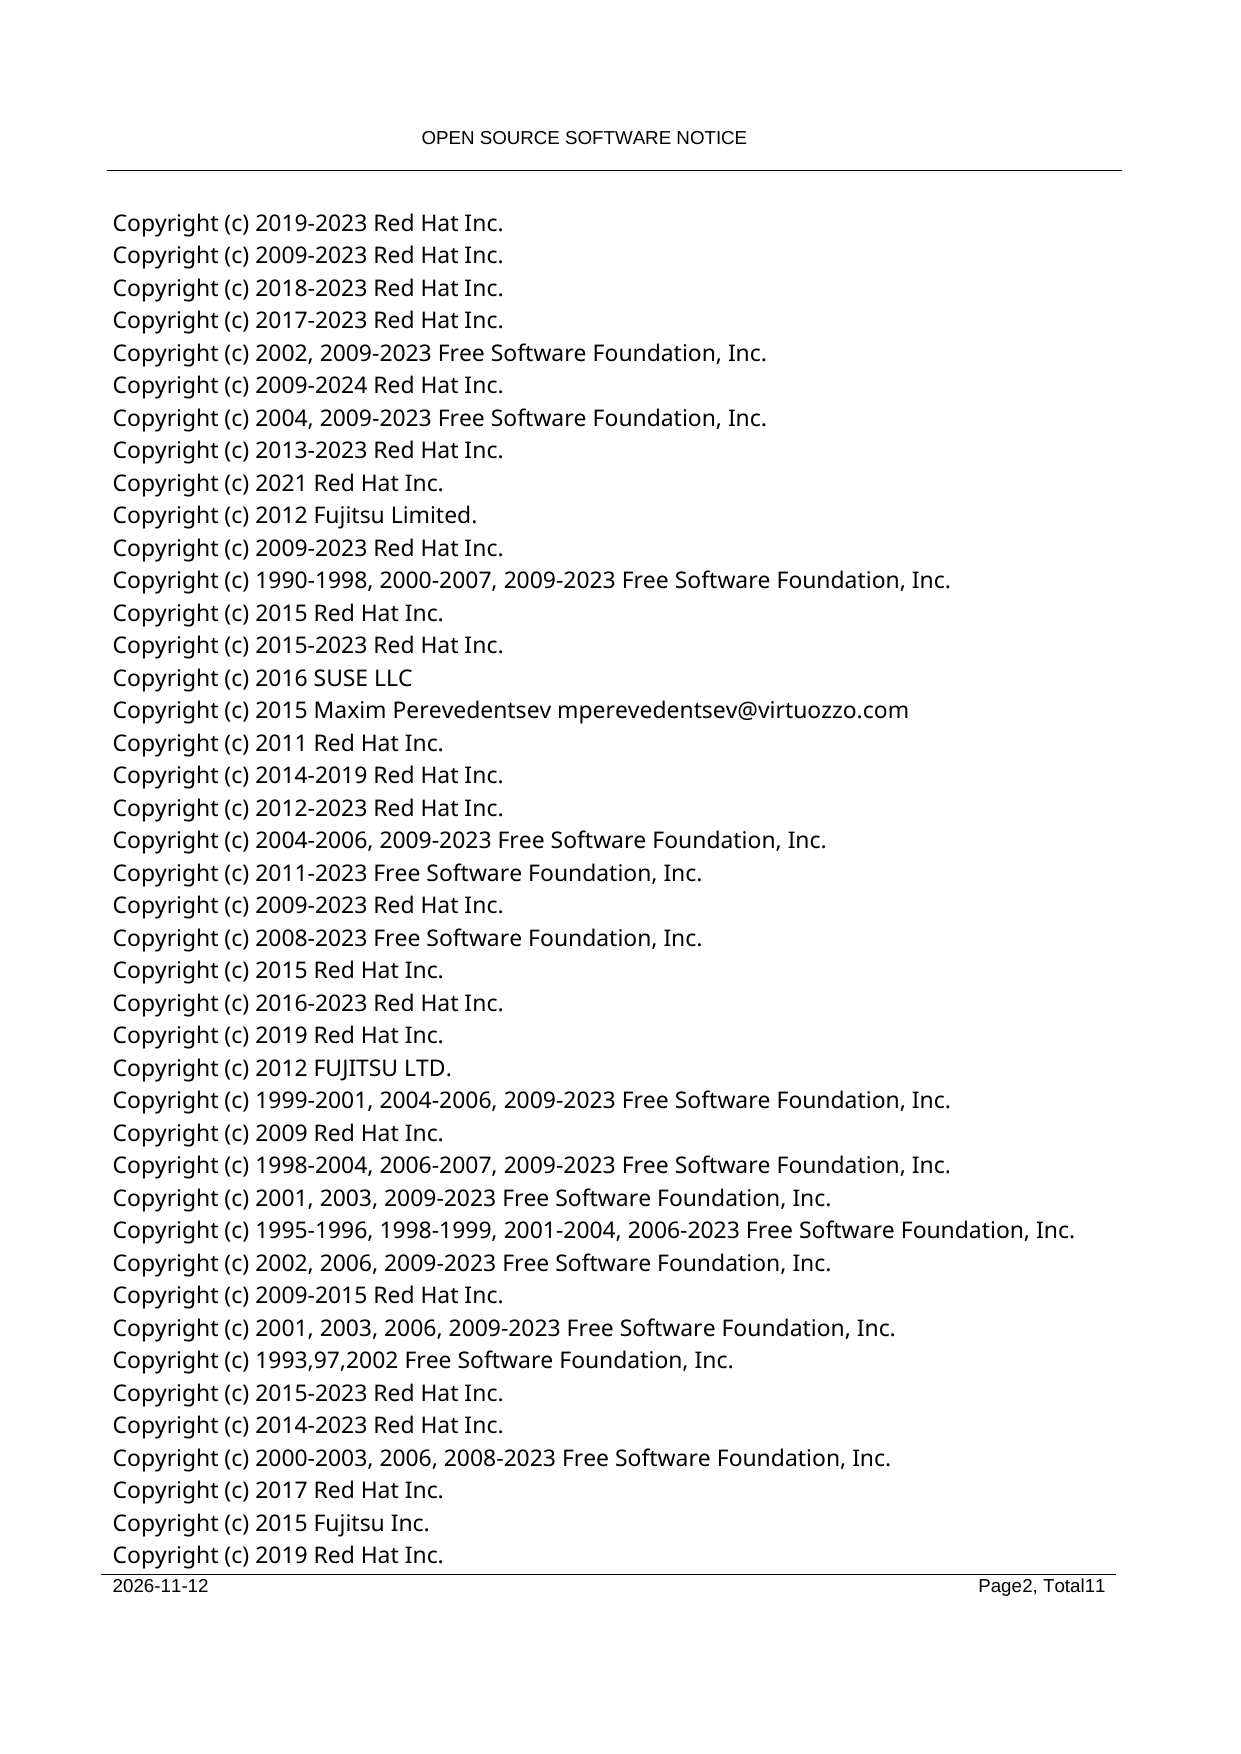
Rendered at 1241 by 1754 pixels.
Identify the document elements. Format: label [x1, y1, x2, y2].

text [112, 206, 1128, 1571]
